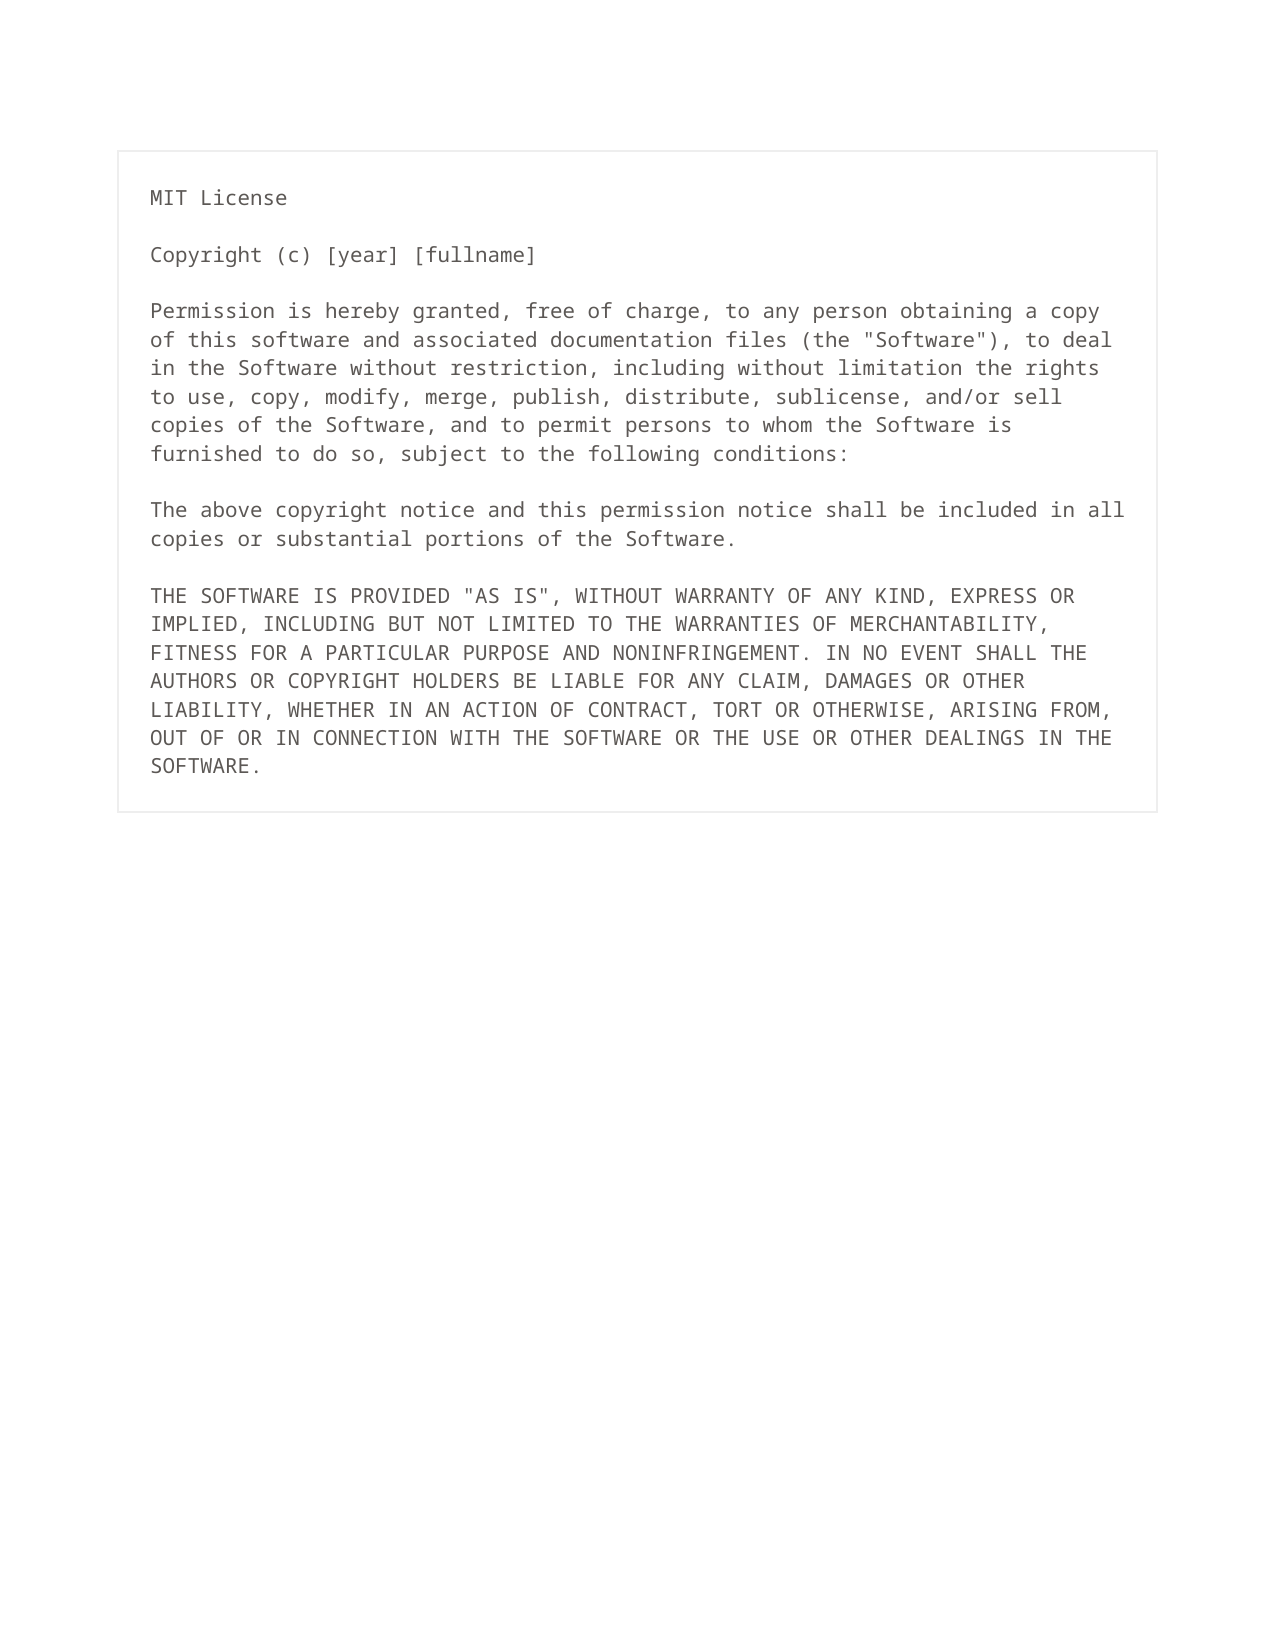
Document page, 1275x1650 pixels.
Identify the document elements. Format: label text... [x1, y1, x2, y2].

text MIT License [119, 152, 1156, 211]
text THE SOFTWARE IS PROVIDED "AS IS", WITHOUT WARRANTY OF ANY KIND, EXPRESS OR [150, 581, 1125, 609]
text AUTHORS OR COPYRIGHT HOLDERS BE LIABLE FOR ANY CLAIM, DAMAGES OR OTHER [150, 666, 1125, 695]
text copies of the Software, and to permit persons to whom the Software is [150, 410, 1125, 439]
text copies or substantial portions of the Software. [150, 524, 1125, 552]
text Permission is hereby granted, free of charge, to any person obtaining a copy [150, 297, 1125, 325]
text furnished to do so, subject to the following conditions: [150, 439, 1125, 467]
text to use, copy, modify, merge, publish, distribute, sublicense, and/or sell [150, 382, 1125, 410]
text LIABILITY, WHETHER IN AN ACTION OF CONTRACT, TORT OR OTHERWISE, ARISING FROM, [150, 695, 1125, 719]
text SOFTWARE. [119, 719, 1156, 811]
text of this software and associated documentation files (the "Software"), to deal [150, 325, 1125, 353]
text in the Software without restriction, including without limitation the rights [150, 353, 1125, 382]
text The above copyright notice and this permission notice shall be included in all [150, 496, 1125, 524]
text IMPLIED, INCLUDING BUT NOT LIMITED TO THE WARRANTIES OF MERCHANTABILITY, [150, 609, 1125, 638]
text Copyright (c) [year] [fullname] [150, 240, 1125, 268]
text FITNESS FOR A PARTICULAR PURPOSE AND NONINFRINGEMENT. IN NO EVENT SHALL THE [150, 638, 1125, 666]
